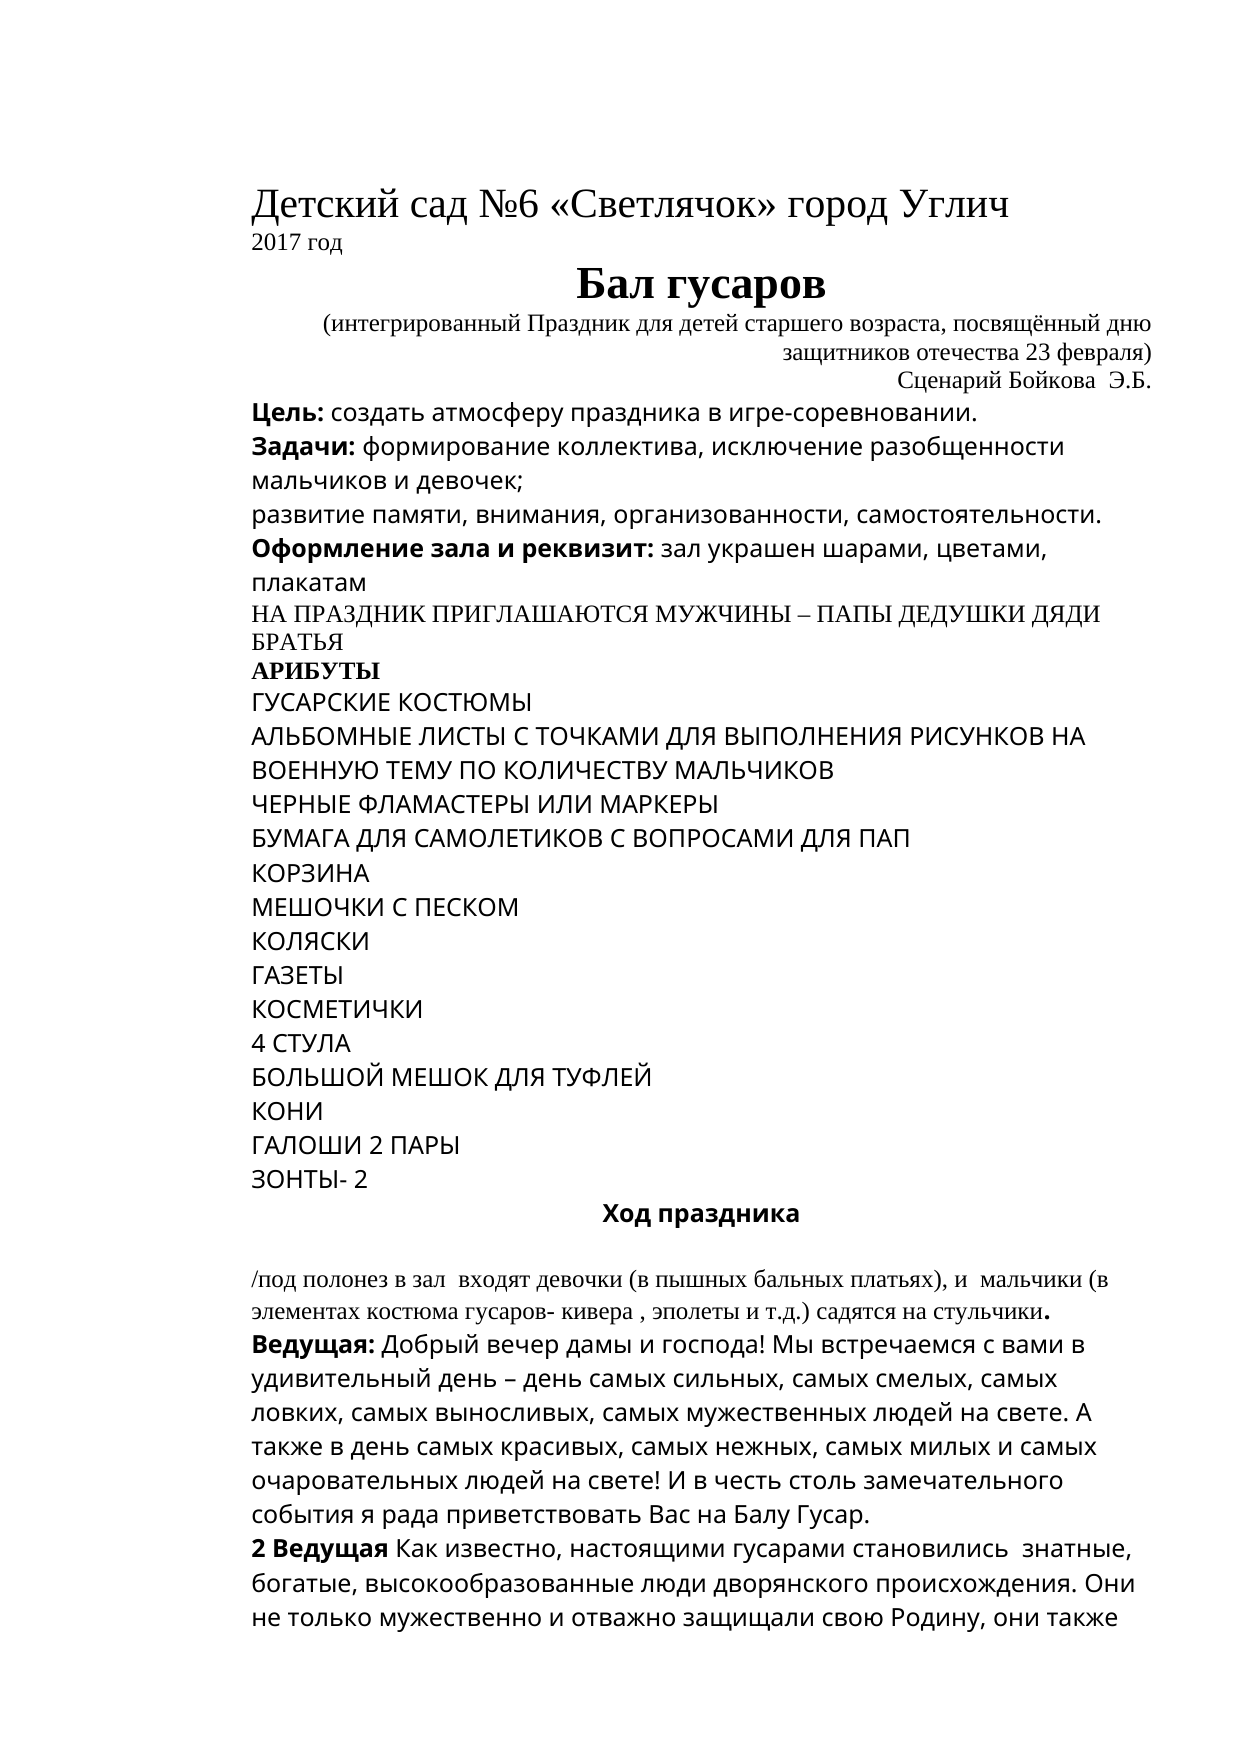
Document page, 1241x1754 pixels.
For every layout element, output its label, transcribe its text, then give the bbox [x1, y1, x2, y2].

text ГАЛОШИ 2 ПАРЫ [251, 1128, 1152, 1162]
text (интегрированный Праздник для детей старшего возраста, посвящённый дню защитников отечества 23 февраля) [251, 308, 1152, 366]
text Цель: создать атмосферу праздника в игре-соревновании. [251, 394, 1152, 428]
text ГАЗЕТЫ [251, 957, 1152, 991]
text Бал гусаров [251, 255, 1152, 308]
text Сценарий Бойкова Э.Б. [251, 366, 1152, 394]
text Ход праздника [251, 1196, 1152, 1230]
text Задачи: формирование коллектива, исключение разобщенности мальчиков и девочек; [251, 428, 1152, 496]
text МЕШОЧКИ С ПЕСКОМ [251, 889, 1152, 923]
text БУМАГА ДЛЯ САМОЛЕТИКОВ С ВОПРОСАМИ ДЛЯ ПАП [251, 821, 1152, 855]
text Оформление зала и реквизит: зал украшен шарами, цветами, плакатам [251, 531, 1152, 599]
text Детский сад №6 «Светлячок» город Углич [251, 179, 1152, 227]
text Ведущая: Добрый вечер дамы и господа! Мы встречаемся с вами в удивительный день – день самых сильных, самых смелых, самых ловких, самых выносливых, самых мужественных людей на свете. А также в день самых красивых, самых нежных, самых милых и самых очаровательных людей на свете! И в честь столь замечательного события я рада приветствовать Вас на Балу Гусар. [251, 1327, 1152, 1531]
text АЛЬБОМНЫЕ ЛИСТЫ С ТОЧКАМИ ДЛЯ ВЫПОЛНЕНИЯ РИСУНКОВ НА ВОЕННУЮ ТЕМУ ПО КОЛИЧЕСТВУ МАЛЬЧИКОВ [251, 719, 1152, 787]
text КОНИ [251, 1094, 1152, 1128]
text ЗОНТЫ- 2 [251, 1162, 1152, 1196]
text АРИБУТЫ [251, 656, 1152, 685]
text КОСМЕТИЧКИ [251, 991, 1152, 1026]
text КОРЗИНА [251, 855, 1152, 889]
text ГУСАРСКИЕ КОСТЮМЫ [251, 685, 1152, 719]
text /под полонез в зал входят девочки (в пышных бальных платьях), и мальчики (в элементах костюма гусаров- кивера , эполеты и т.д.) садятся на стульчики. [251, 1230, 1152, 1327]
text ЧЕРНЫЕ ФЛАМАСТЕРЫ ИЛИ МАРКЕРЫ [251, 787, 1152, 821]
text НА ПРАЗДНИК ПРИГЛАШАЮТСЯ МУЖЧИНЫ – ПАПЫ ДЕДУШКИ ДЯДИ БРАТЬЯ [251, 599, 1152, 656]
text БОЛЬШОЙ МЕШОК ДЛЯ ТУФЛЕЙ [251, 1059, 1152, 1094]
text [251, 1531, 1152, 1633]
text развитие памяти, внимания, организованности, самостоятельности. [251, 496, 1152, 531]
text 2017 год [251, 227, 1152, 255]
text 4 СТУЛА [251, 1026, 1152, 1059]
text КОЛЯСКИ [251, 923, 1152, 957]
